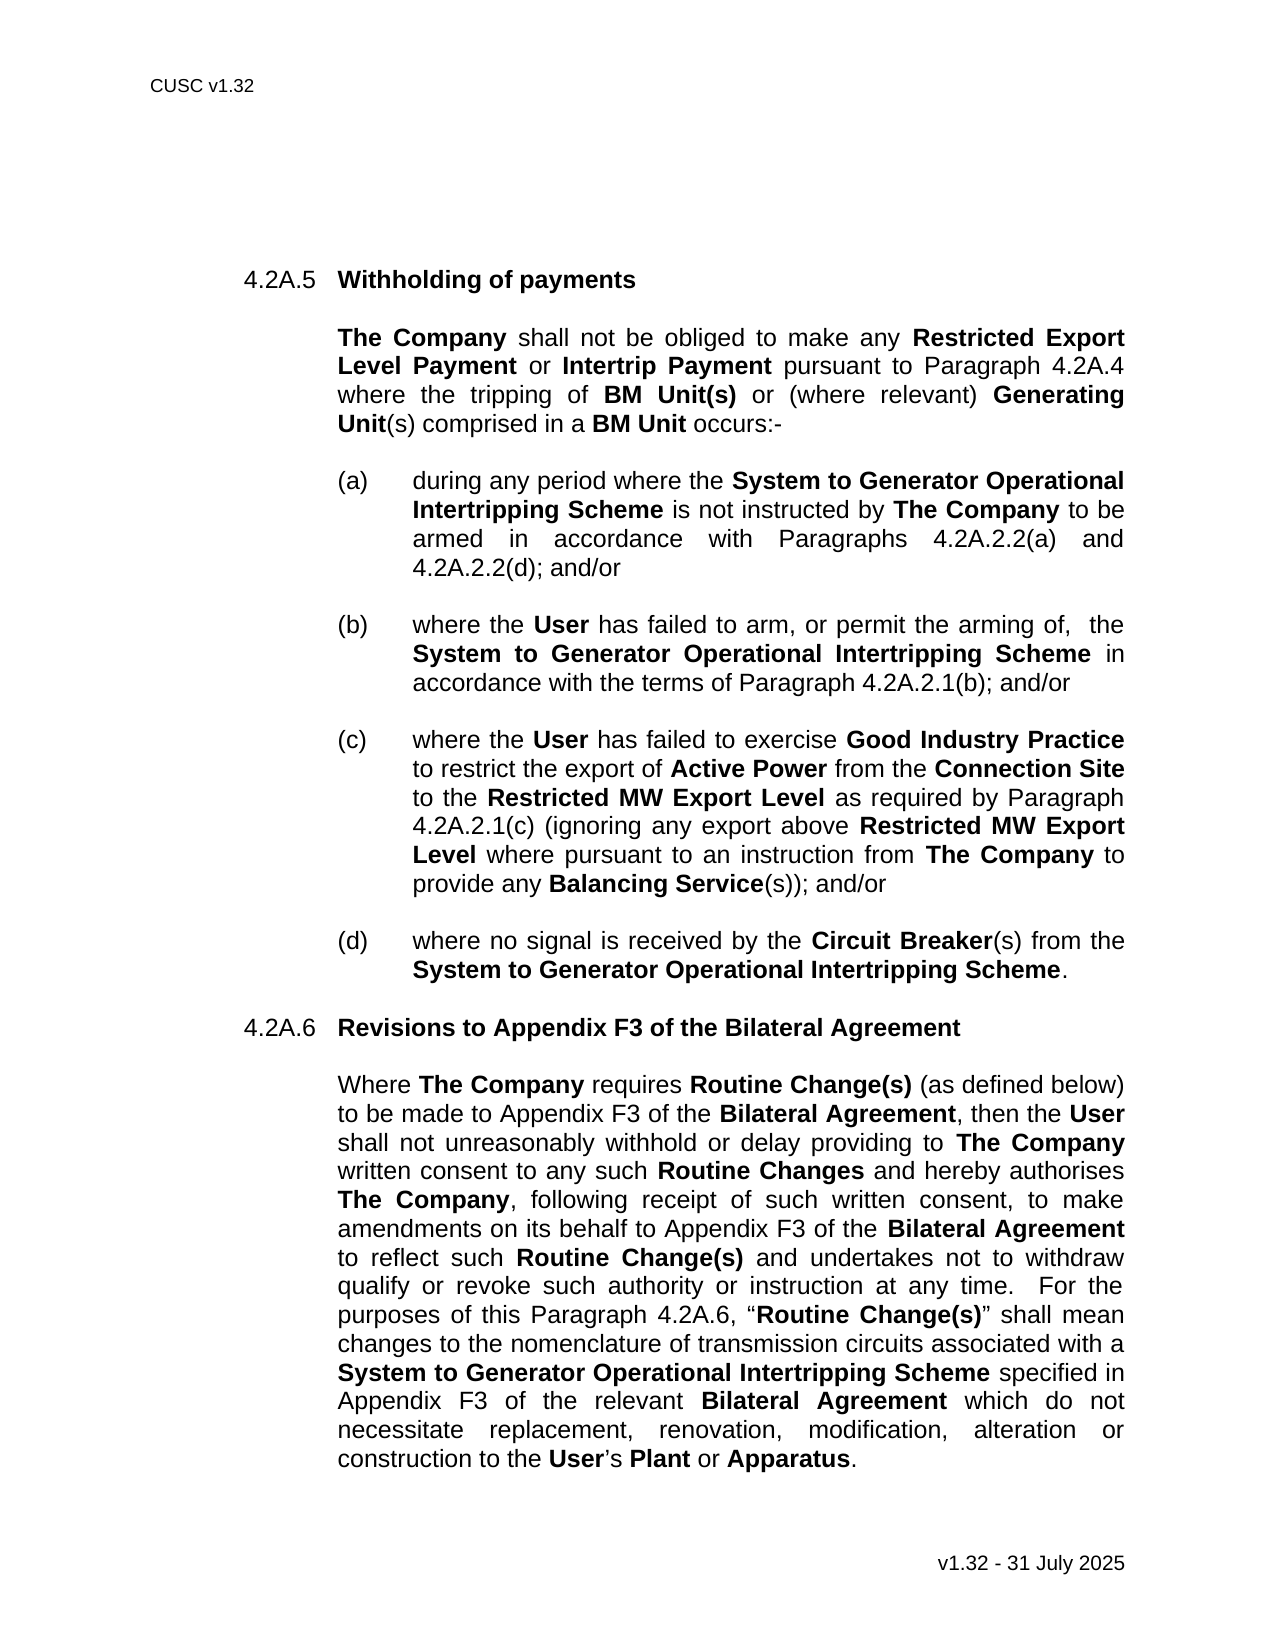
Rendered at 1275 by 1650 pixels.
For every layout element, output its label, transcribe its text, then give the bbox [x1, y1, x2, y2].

text 4.2A.6 Revisions to Appendix F3 of the Bilateral Agreement [244, 1012, 1125, 1041]
text (c) where the User has failed to exercise Good Industry Practice to restrict the export of Active Power from the Connection Site to the Restricted MW Export Level as required by Paragraph 4.2A.2.1(c) (ignoring any export above Restricted MW Export Level where pursuant to an instruction from The Company to provide any Balancing Service(s)); and/or [337, 725, 1125, 897]
text 4.2A.5 Withholding of payments [244, 265, 1125, 294]
text (a) during any period where the System to Generator Operational Intertripping Scheme is not instructed by The Company to be armed in accordance with Paragraphs 4.2A.2.2(a) and 4.2A.2.2(d); and/or [337, 466, 1125, 581]
text The Company shall not be obliged to make any Restricted Export Level Payment or Intertrip Payment pursuant to Paragraph 4.2A.4 where the tripping of BM Unit(s) or (where relevant) Generating Unit(s) comprised in a BM Unit occurs:- [337, 322, 1125, 437]
text (b) where the User has failed to arm, or permit the arming of, the System to Generator Operational Intertripping Scheme in accordance with the terms of Paragraph 4.2A.2.1(b); and/or [337, 610, 1125, 696]
text (d) where no signal is received by the Circuit Breaker(s) from the System to Generator Operational Intertripping Scheme. [337, 926, 1125, 984]
text Where The Company requires Routine Change(s) (as defined below) to be made to Appendix F3 of the Bilateral Agreement, then the User shall not unreasonably withhold or delay providing to The Company written consent to any such Routine Changes and hereby authorises The Company, following receipt of such written consent, to make amendments on its behalf to Appendix F3 of the Bilateral Agreement to reflect such Routine Change(s) and undertakes not to withdraw qualify or revoke such authority or instruction at any time. For the purposes of this Paragraph 4.2A.6, “Routine Change(s)” shall mean changes to the nomenclature of transmission circuits associated with a System to Generator Operational Intertripping Scheme specified in Appendix F3 of the relevant Bilateral Agreement which do not necessitate replacement, renovation, modification, alteration or construction to the User’s Plant or Apparatus. [337, 1070, 1125, 1472]
